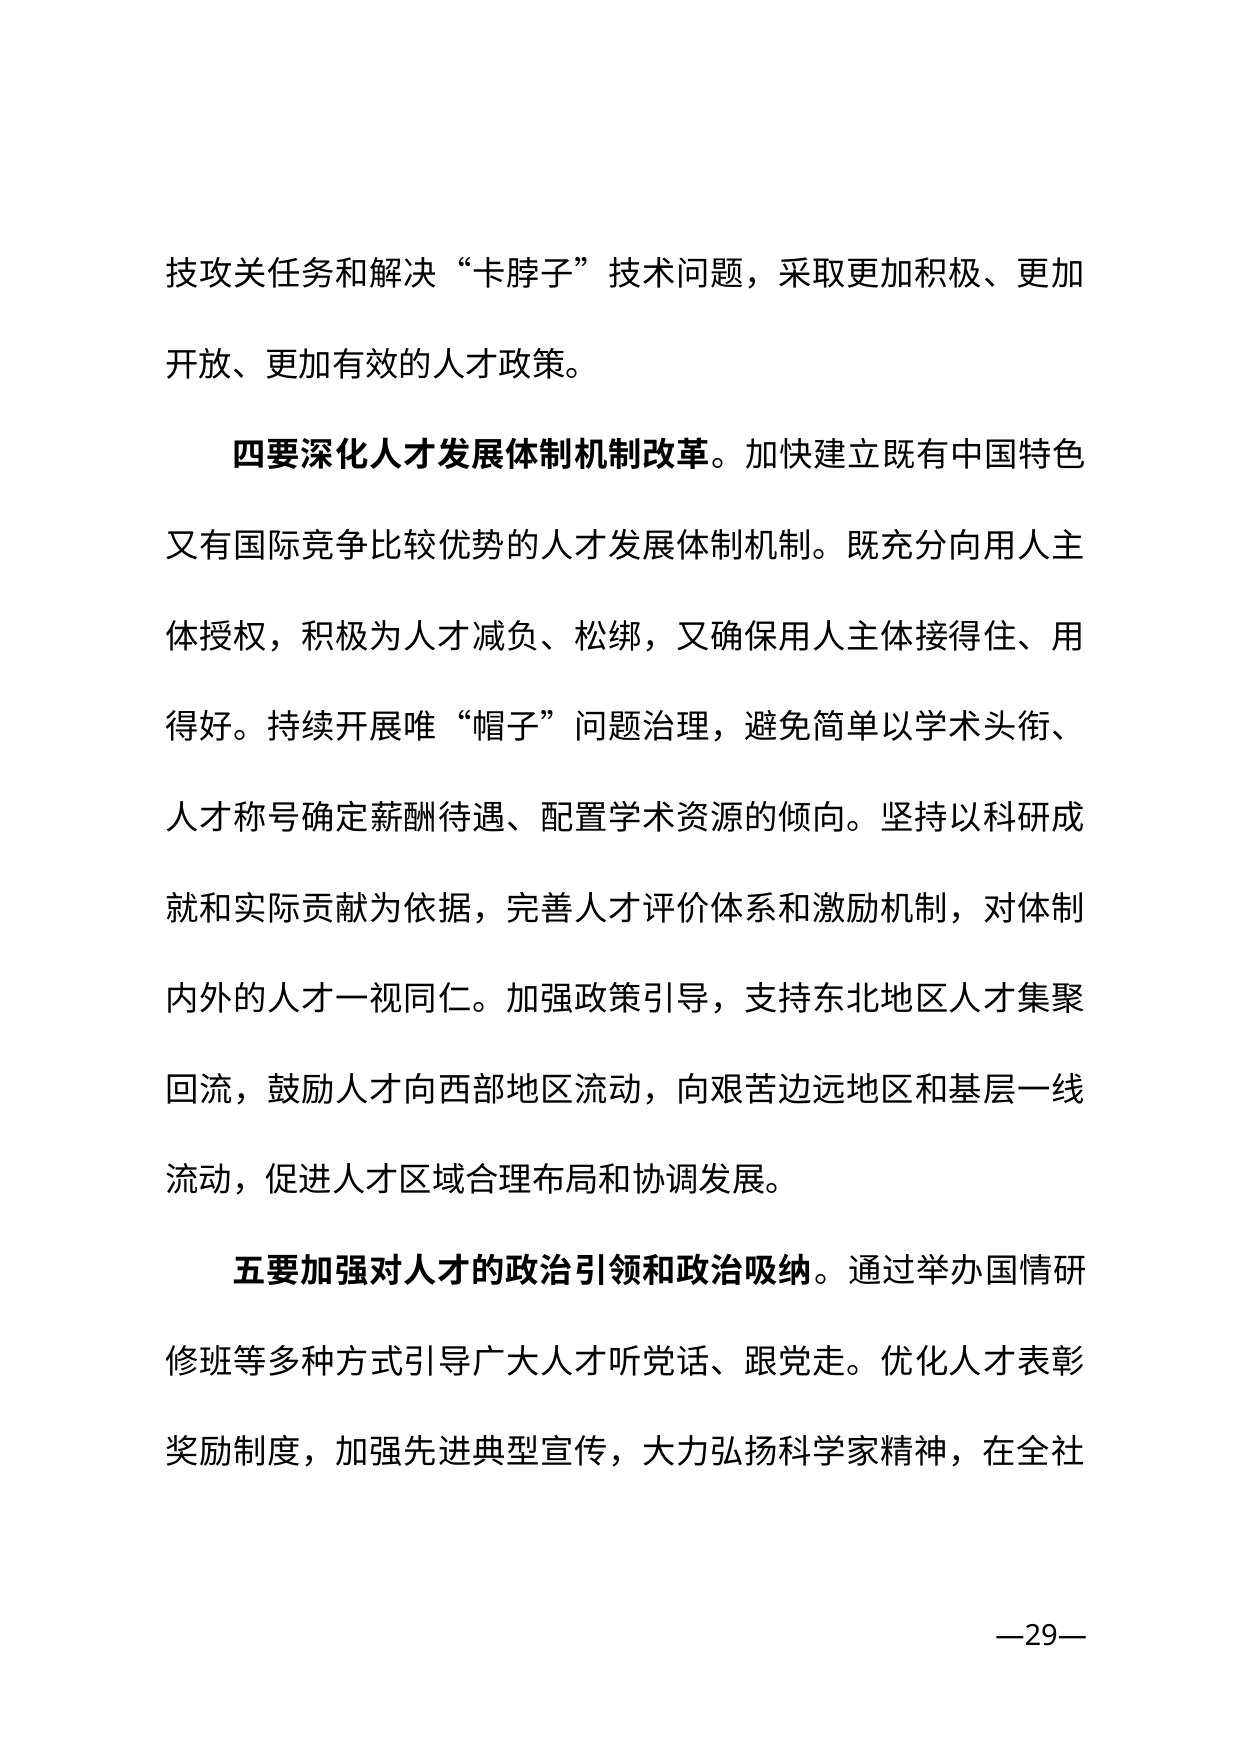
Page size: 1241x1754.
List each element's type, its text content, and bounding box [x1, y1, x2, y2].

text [165, 226, 1087, 407]
text 四要深化人才发展体制机制改革。加快建立既有中国特色又有国际竞争比较优势的人才发展体制机制。既充分向用人主体授权，积极为人才减负、松绑，又确保用人主体接得住、用得好。持续开展唯“帽子”问题治理，避免简单以学术头衔、人才称号确定薪酬待遇、配置学术资源的倾向。坚持以科研成就和实际贡献为依据，完善人才评价体系和激励机制，对体制内外的人才一视同仁。加强政策引导，支持东北地区人才集聚回流，鼓励人才向西部地区流动，向艰苦边远地区和基层一线流动，促进人才区域合理布局和协调发展。 [165, 407, 1087, 1223]
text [165, 1223, 1087, 1494]
